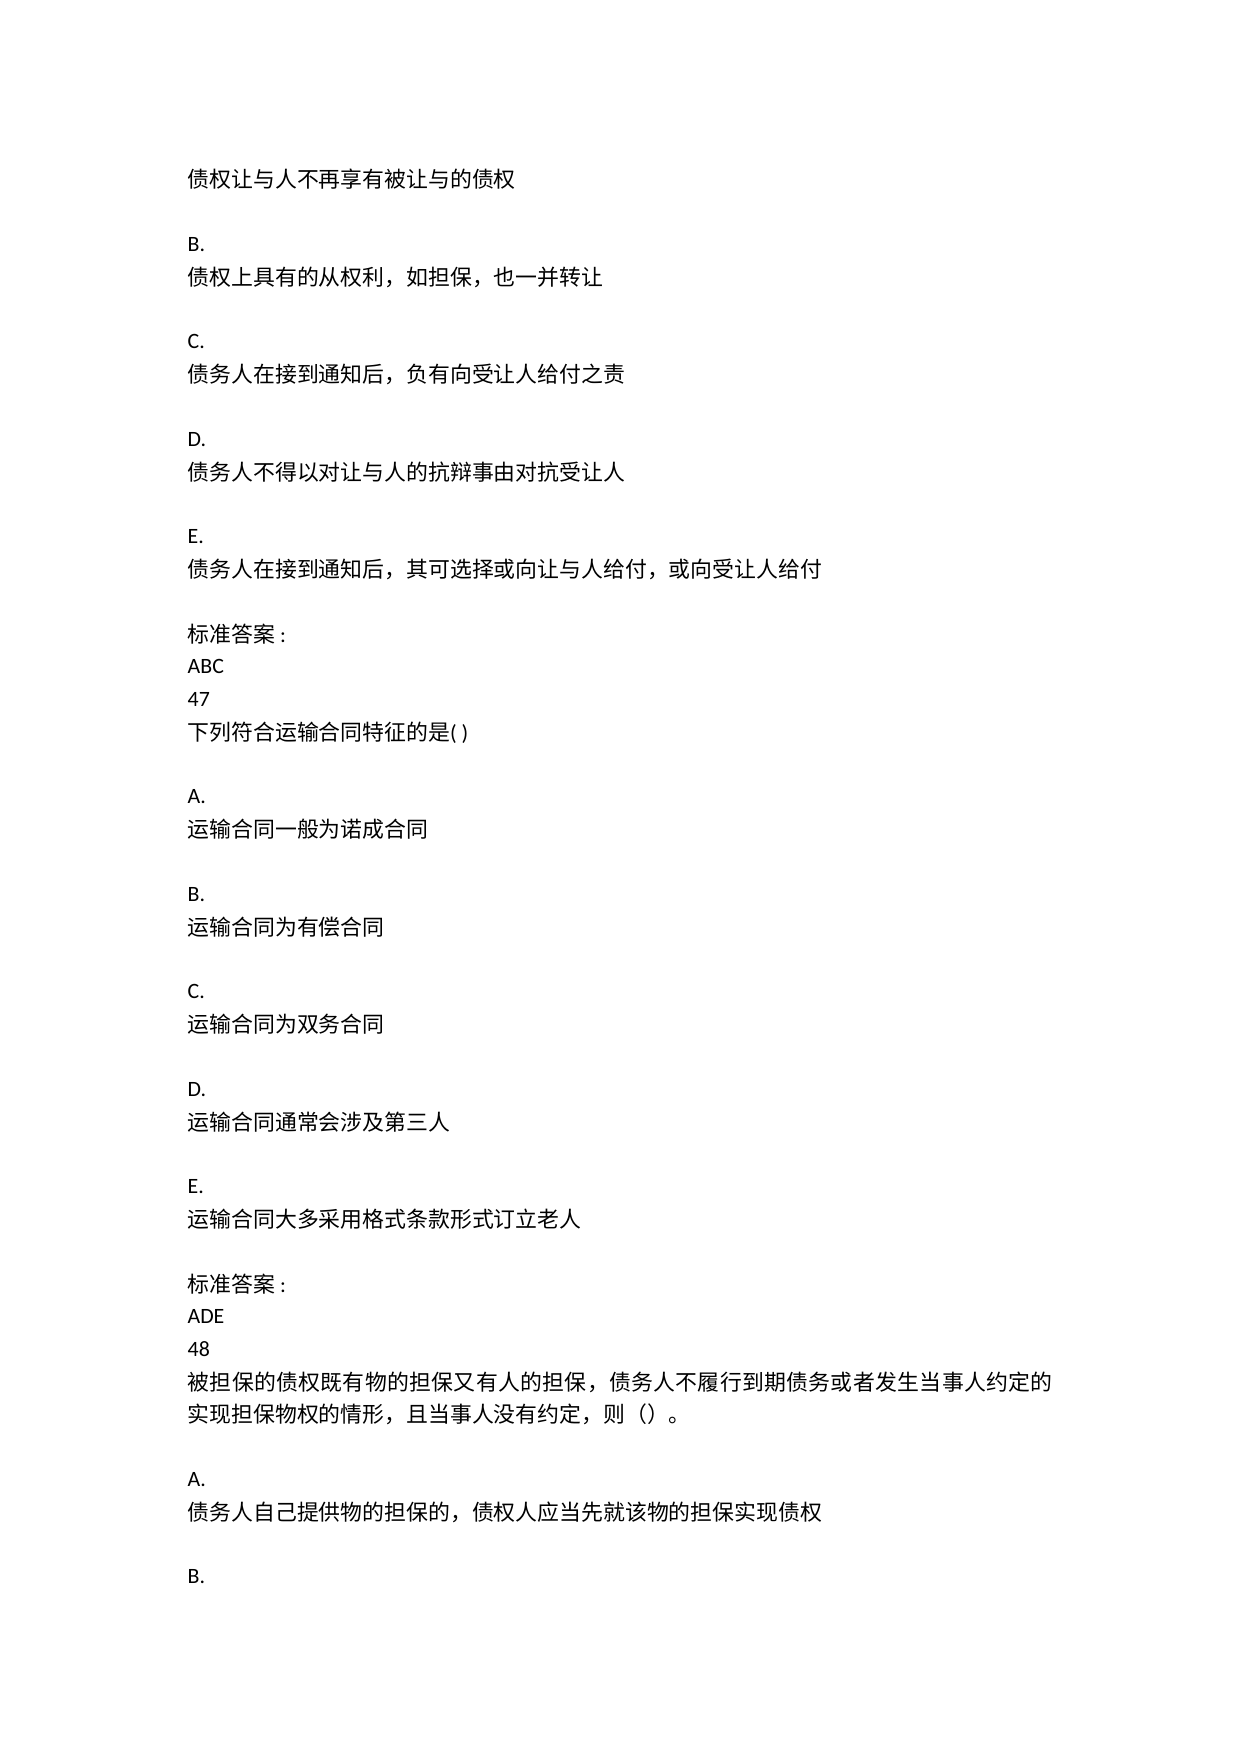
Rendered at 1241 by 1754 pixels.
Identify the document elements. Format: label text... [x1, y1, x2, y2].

text ABC [187, 649, 1053, 682]
text 运输合同一般为诺成合同 [187, 812, 1053, 844]
text 债务人自己提供物的担保的，债权人应当先就该物的担保实现债权 [187, 1494, 1053, 1527]
text 债务人在接到通知后，负有向受让人给付之责 [187, 357, 1053, 389]
text B. [187, 227, 1053, 259]
text E. [187, 519, 1053, 552]
text 标准答案 : [187, 1267, 1053, 1299]
text 债务人不得以对让与人的抗辩事由对抗受让人 [187, 454, 1053, 487]
text 运输合同为有偿合同 [187, 909, 1053, 942]
text A. [187, 1462, 1053, 1494]
text 运输合同大多采用格式条款形式订立老人 [187, 1202, 1053, 1234]
text ADE [187, 1299, 1053, 1332]
text D. [187, 422, 1053, 454]
text 47 [187, 682, 1053, 714]
text 债务人在接到通知后，其可选择或向让与人给付，或向受让人给付 [187, 552, 1053, 584]
text 48 [187, 1332, 1053, 1364]
text B. [187, 877, 1053, 909]
text E. [187, 1169, 1053, 1202]
text A. [187, 779, 1053, 812]
text B. [187, 1559, 1053, 1592]
text 债权上具有的从权利，如担保，也一并转让 [187, 259, 1053, 292]
text C. [187, 324, 1053, 357]
text 标准答案 : [187, 617, 1053, 649]
text D. [187, 1072, 1053, 1104]
text 债权让与人不再享有被让与的债权 [187, 162, 1053, 194]
text C. [187, 974, 1053, 1007]
text 下列符合运输合同特征的是( ) [187, 714, 1053, 747]
text 被担保的债权既有物的担保又有人的担保，债务人不履行到期债务或者发生当事人约定的实现担保物权的情形，且当事人没有约定，则（）。 [187, 1364, 1053, 1429]
text 运输合同通常会涉及第三人 [187, 1104, 1053, 1137]
text 运输合同为双务合同 [187, 1007, 1053, 1039]
